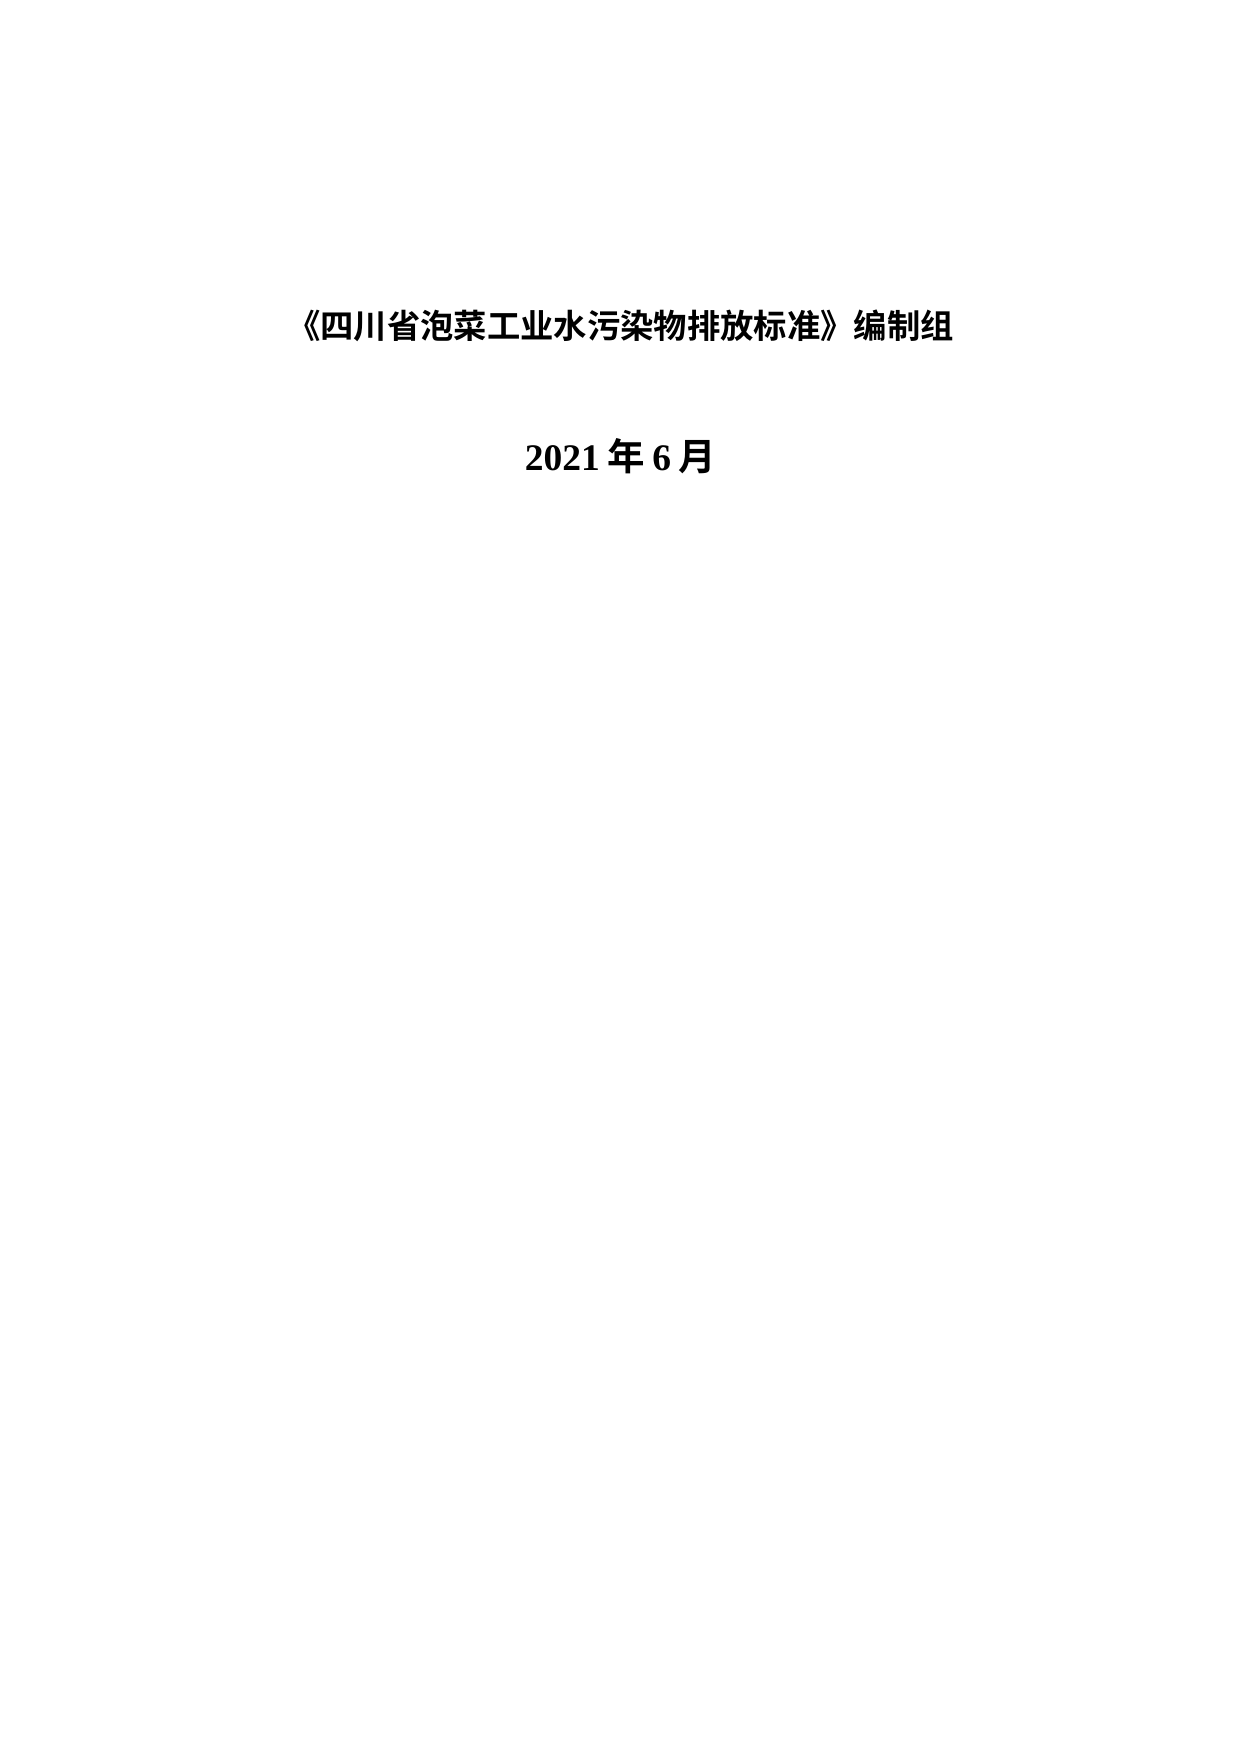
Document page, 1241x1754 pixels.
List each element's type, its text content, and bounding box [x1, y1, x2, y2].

text 2021年6月 [187, 422, 1053, 487]
text 《四川省泡菜工业水污染物排放标准》编制组 [187, 292, 1053, 357]
